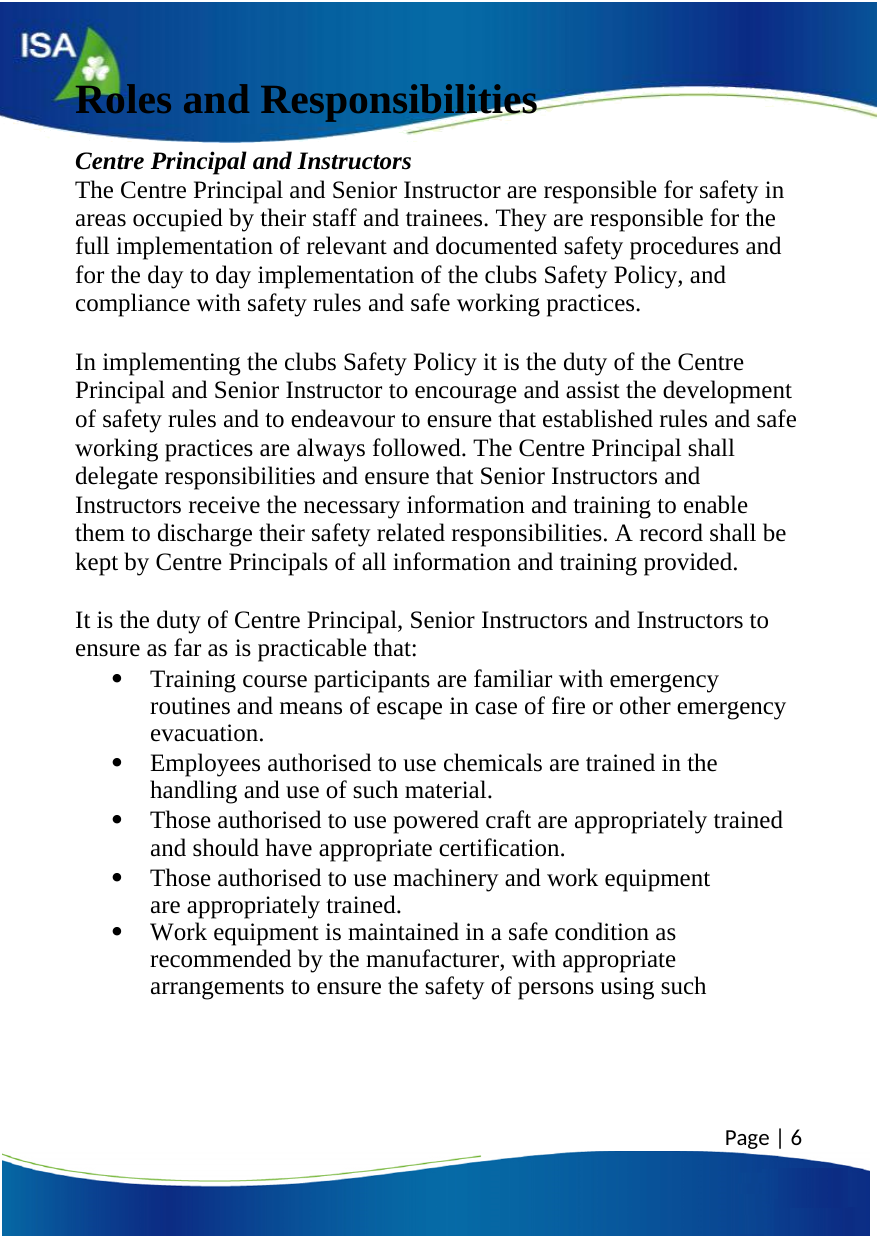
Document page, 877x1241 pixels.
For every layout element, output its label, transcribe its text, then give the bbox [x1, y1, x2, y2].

text Roles and Responsibilities [75, 75, 802, 123]
list Those authorised to use machinery and work equipment are appropriately trained. [113, 865, 721, 919]
list Those authorised to use powered craft are appropriately trained and should have appropriate certification. [113, 807, 798, 861]
list Work equipment is maintained in a safe condition as recommended by the manufacturer, with appropriate arrangements to ensure the safety of persons using such [113, 919, 721, 1000]
text The Centre Principal and Senior Instructor are responsible for safety in areas occupied by their staff and trainees. They are responsible for the full implementation of relevant and documented safety procedures and for the day to day implementation of the clubs Safety Policy, and compliance with safety rules and safe working practices. [75, 176, 800, 317]
text In implementing the clubs Safety Policy it is the duty of the Centre Principal and Senior Instructor to encourage and assist the development of safety rules and to endeavour to ensure that established rules and safe working practices are always followed. The Centre Principal shall delegate responsibilities and ensure that Senior Instructors and Instructors receive the necessary information and training to enable them to discharge their safety related responsibilities. A record shall be kept by Centre Principals of all information and training provided. [75, 347, 798, 576]
list Training course participants are familiar with emergency routines and means of escape in case of fire or other emergency evacuation. [113, 665, 794, 747]
text Centre Principal and Instructors [75, 146, 802, 175]
picture [1, 1151, 869, 1236]
text It is the duty of Centre Principal, Senior Instructors and Instructors to ensure as far as is practicable that: [75, 606, 794, 662]
picture [0, 2, 877, 143]
list Employees authorised to use chemicals are trained in the handling and use of such material. [113, 750, 785, 804]
